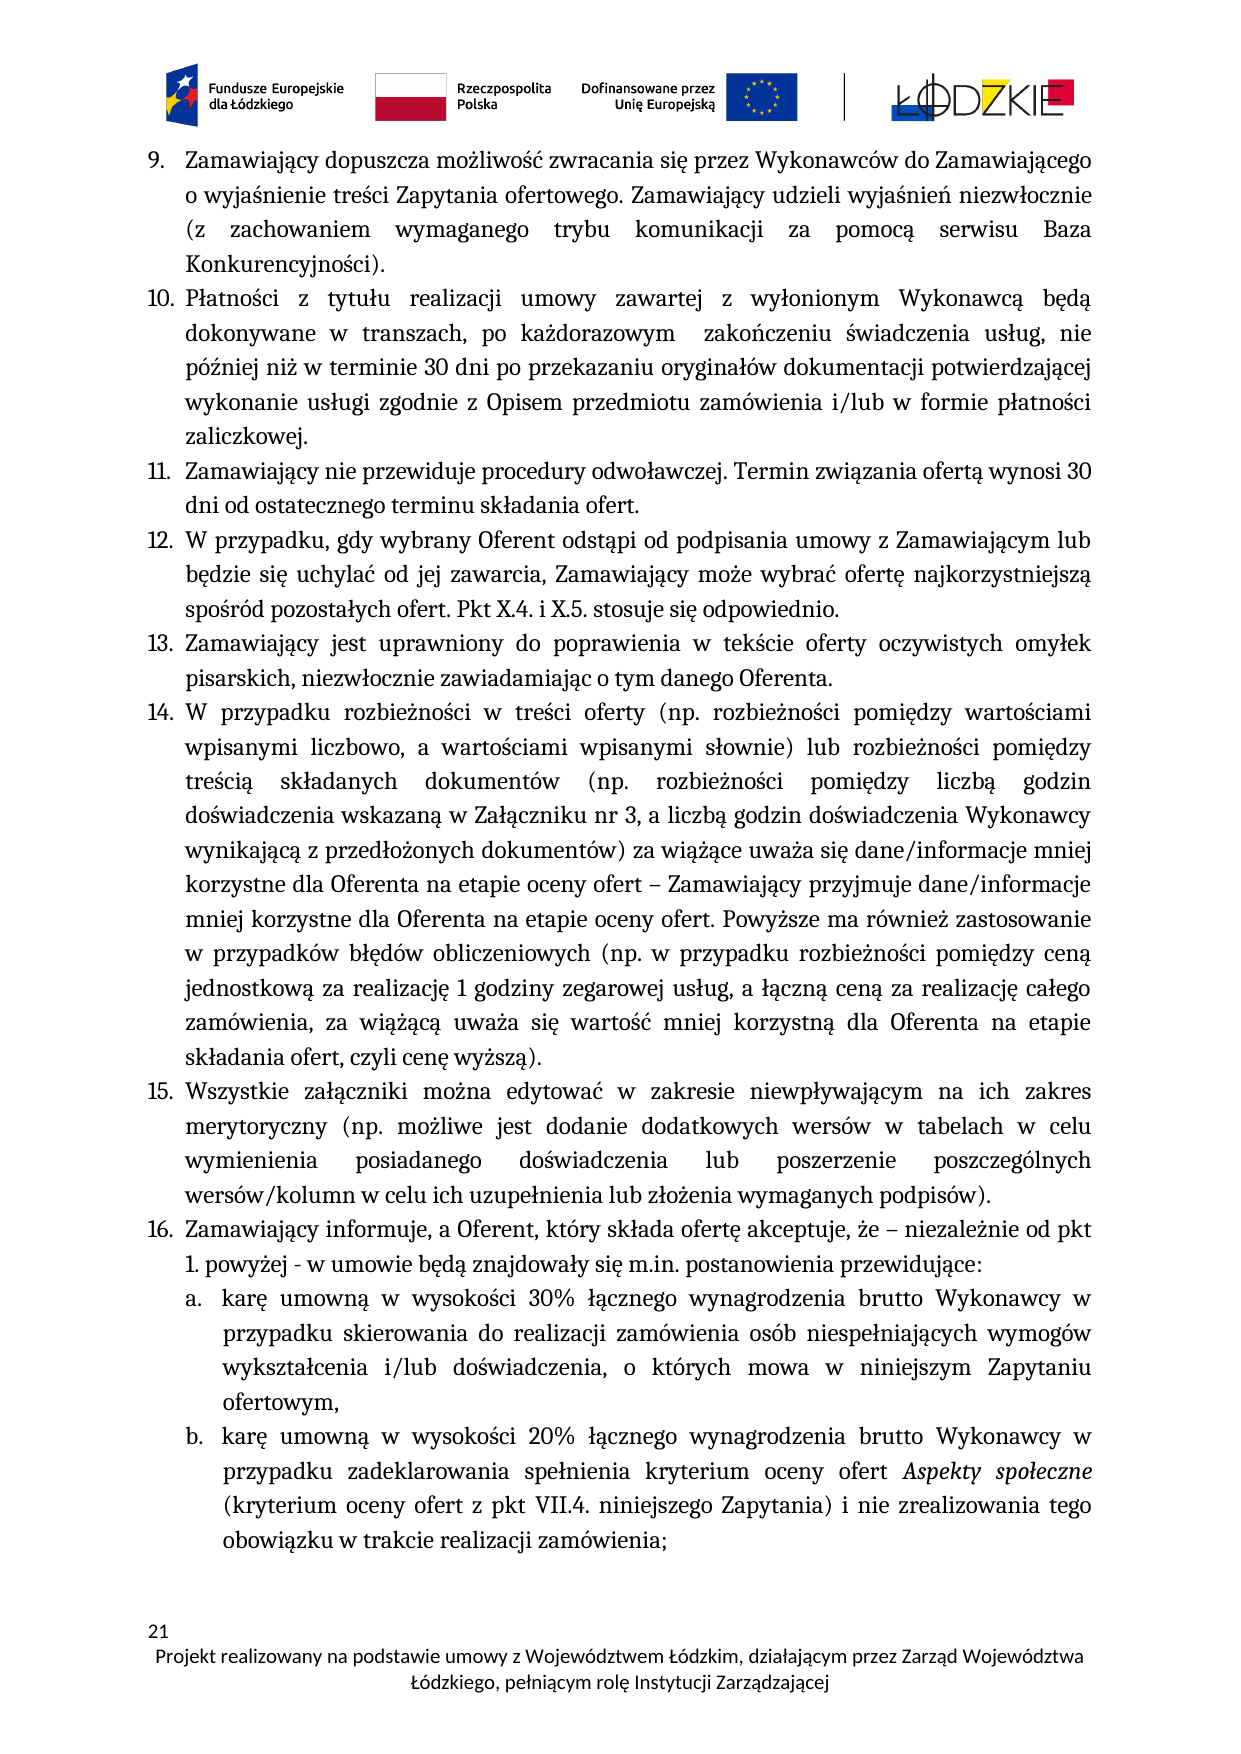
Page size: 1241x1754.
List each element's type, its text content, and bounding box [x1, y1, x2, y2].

list Zamawiający informuje, a Oferent, który składa ofertę akceptuje, że – niezależnie od pkt 1. powyżej - w umowie będą znajdowały się m.in. postanowienia przewidujące: [148, 1215, 1092, 1278]
list W przypadku, gdy wybrany Oferent odstąpi od podpisania umowy z Zamawiającym lub będzie się uchylać od jej zawarcia, Zamawiający może wybrać ofertę najkorzystniejszą spośród pozostałych ofert. Pkt X.4. i X.5. stosuje się odpowiednio. [148, 526, 1092, 623]
list Wszystkie załączniki można edytować w zakresie niewpływającym na ich zakres merytoryczny (np. możliwe jest dodanie dodatkowych wersów w tabelach w celu wymienienia posiadanego doświadczenia lub poszerzenie poszczególnych wersów/kolumn w celu ich uzupełnienia lub złożenia wymaganych podpisów). [148, 1077, 1092, 1209]
list Zamawiający nie przewiduje procedury odwoławczej. Termin związania ofertą wynosi 30 dni od ostatecznego terminu składania ofert. [148, 457, 1093, 520]
list karę umowną w wysokości 30% łącznego wynagrodzenia brutto Wykonawcy w przypadku skierowania do realizacji zamówienia osób niespełniających wymogów wykształcenia i/lub doświadczenia, o których mowa w niniejszym Zapytaniu ofertowym, [185, 1284, 1093, 1416]
list Płatności z tytułu realizacji umowy zawartej z wyłonionym Wykonawcą będą dokonywane w transzach, po każdorazowym zakończeniu świadczenia usług, nie później niż w terminie 30 dni po przekazaniu oryginałów dokumentacji potwierdzającej wykonanie usługi zgodnie z Opisem przedmiotu zamówienia i/lub w formie płatności zaliczkowej. [148, 284, 1093, 451]
picture [147, 47, 1093, 143]
list Zamawiający dopuszcza możliwość zwracania się przez Wykonawców do Zamawiającego o wyjaśnienie treści Zapytania ofertowego. Zamawiający udzieli wyjaśnień niezwłocznie (z zachowaniem wymaganego trybu komunikacji za pomocą serwisu Baza Konkurencyjności). [148, 146, 1093, 278]
list W przypadku rozbieżności w treści oferty (np. rozbieżności pomiędzy wartościami wpisanymi liczbowo, a wartościami wpisanymi słownie) lub rozbieżności pomiędzy treścią składanych dokumentów (np. rozbieżności pomiędzy liczbą godzin doświadczenia wskazaną w Załączniku nr 3, a liczbą godzin doświadczenia Wykonawcy wynikającą z przedłożonych dokumentów) za wiążące uważa się dane/informacje mniej korzystne dla Oferenta na etapie oceny ofert – Zamawiający przyjmuje dane/informacje mniej korzystne dla Oferenta na etapie oceny ofert. Powyższe ma również zastosowanie w przypadków błędów obliczeniowych (np. w przypadku rozbieżności pomiędzy ceną jednostkową za realizację 1 godziny zegarowej usług, a łączną ceną za realizację całego zamówienia, za wiążącą uważa się wartość mniej korzystną dla Oferenta na etapie składania ofert, czyli cenę wyższą). [148, 698, 1092, 1072]
list Zamawiający jest uprawniony do poprawienia w tekście oferty oczywistych omyłek pisarskich, niezwłocznie zawiadamiając o tym danego Oferenta. [148, 629, 1092, 692]
list karę umowną w wysokości 20% łącznego wynagrodzenia brutto Wykonawcy w przypadku zadeklarowania spełnienia kryterium oceny ofert Aspekty społeczne (kryterium oceny ofert z pkt VII.4. niniejszego Zapytania) i nie zrealizowania tego obowiązku w trakcie realizacji zamówienia; [185, 1422, 1093, 1554]
